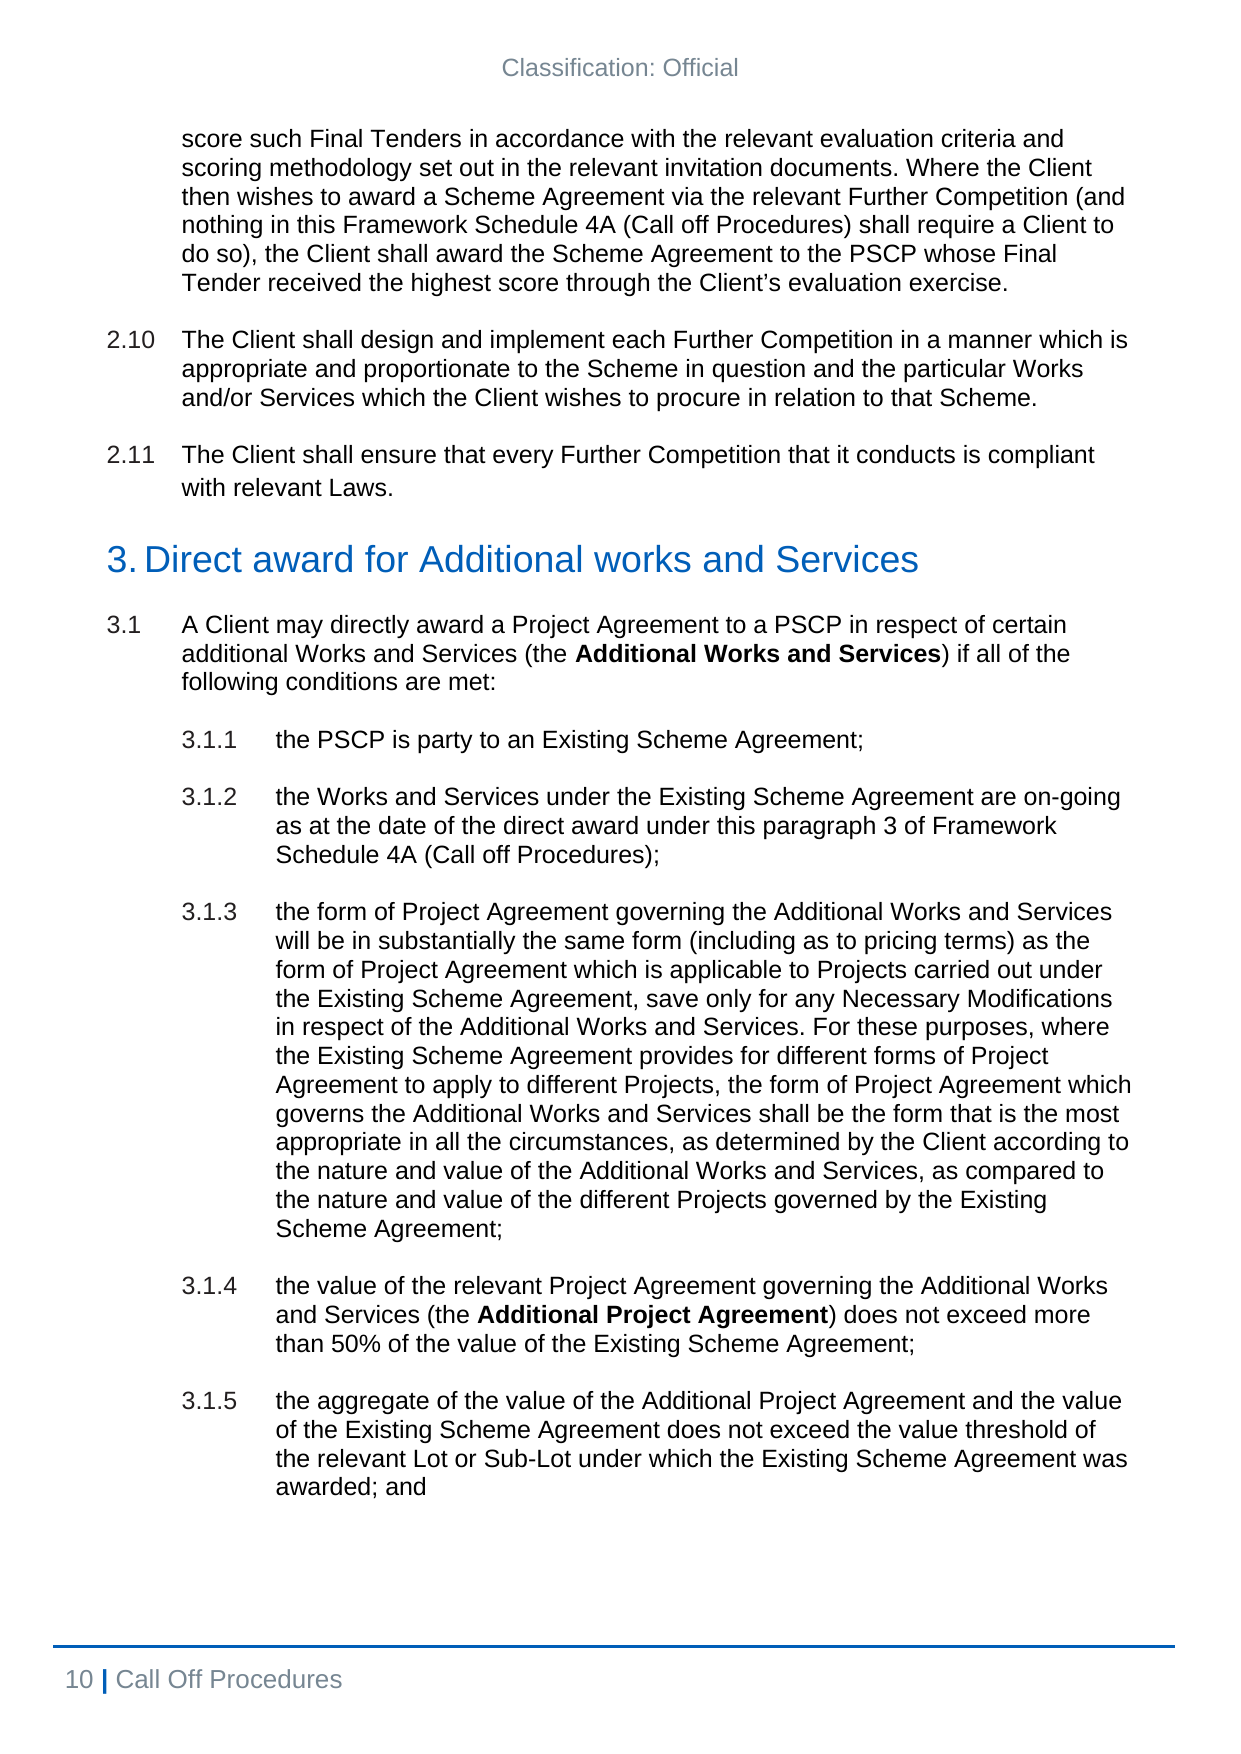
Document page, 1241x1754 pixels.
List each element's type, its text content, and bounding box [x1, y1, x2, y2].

list the Works and Services under the Existing Scheme Agreement are on-going as at the date of the direct award under this paragraph 3 of Framework Schedule 4A (Call off Procedures); [181, 782, 1134, 869]
list the aggregate of the value of the Additional Project Agreement and the value of the Existing Scheme Agreement does not exceed the value threshold of the relevant Lot or Sub-Lot under which the Existing Scheme Agreement was awarded; and [181, 1386, 1134, 1501]
list the PSCP is party to an Existing Scheme Agreement; [181, 725, 1134, 754]
list The Client shall design and implement each Further Competition in a manner which is appropriate and proportionate to the Scheme in question and the particular Works and/or Services which the Client wishes to procure in relation to that Scheme. [106, 325, 1134, 412]
list the value of the relevant Project Agreement governing the Additional Works and Services (the Additional Project Agreement) does not exceed more than 50% of the value of the Existing Scheme Agreement; [181, 1271, 1134, 1357]
list The Client shall ensure that every Further Competition that it conducts is compliant with relevant Laws. [106, 440, 1134, 502]
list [106, 124, 1134, 297]
subtitle Direct award for Additional works and Services [106, 538, 1134, 581]
list A Client may directly award a Project Agreement to a PSCP in respect of certain additional Works and Services (the Additional Works and Services) if all of the following conditions are met: [106, 610, 1134, 696]
list the form of Project Agreement governing the Additional Works and Services will be in substantially the same form (including as to pricing terms) as the form of Project Agreement which is applicable to Projects carried out under the Existing Scheme Agreement, save only for any Necessary Modifications in respect of the Additional Works and Services. For these purposes, where the Existing Scheme Agreement provides for different forms of Project Agreement to apply to different Projects, the form of Project Agreement which governs the Additional Works and Services shall be the form that is the most appropriate in all the circumstances, as determined by the Client according to the nature and value of the Additional Works and Services, as compared to the nature and value of the different Projects governed by the Existing Scheme Agreement; [181, 897, 1134, 1242]
